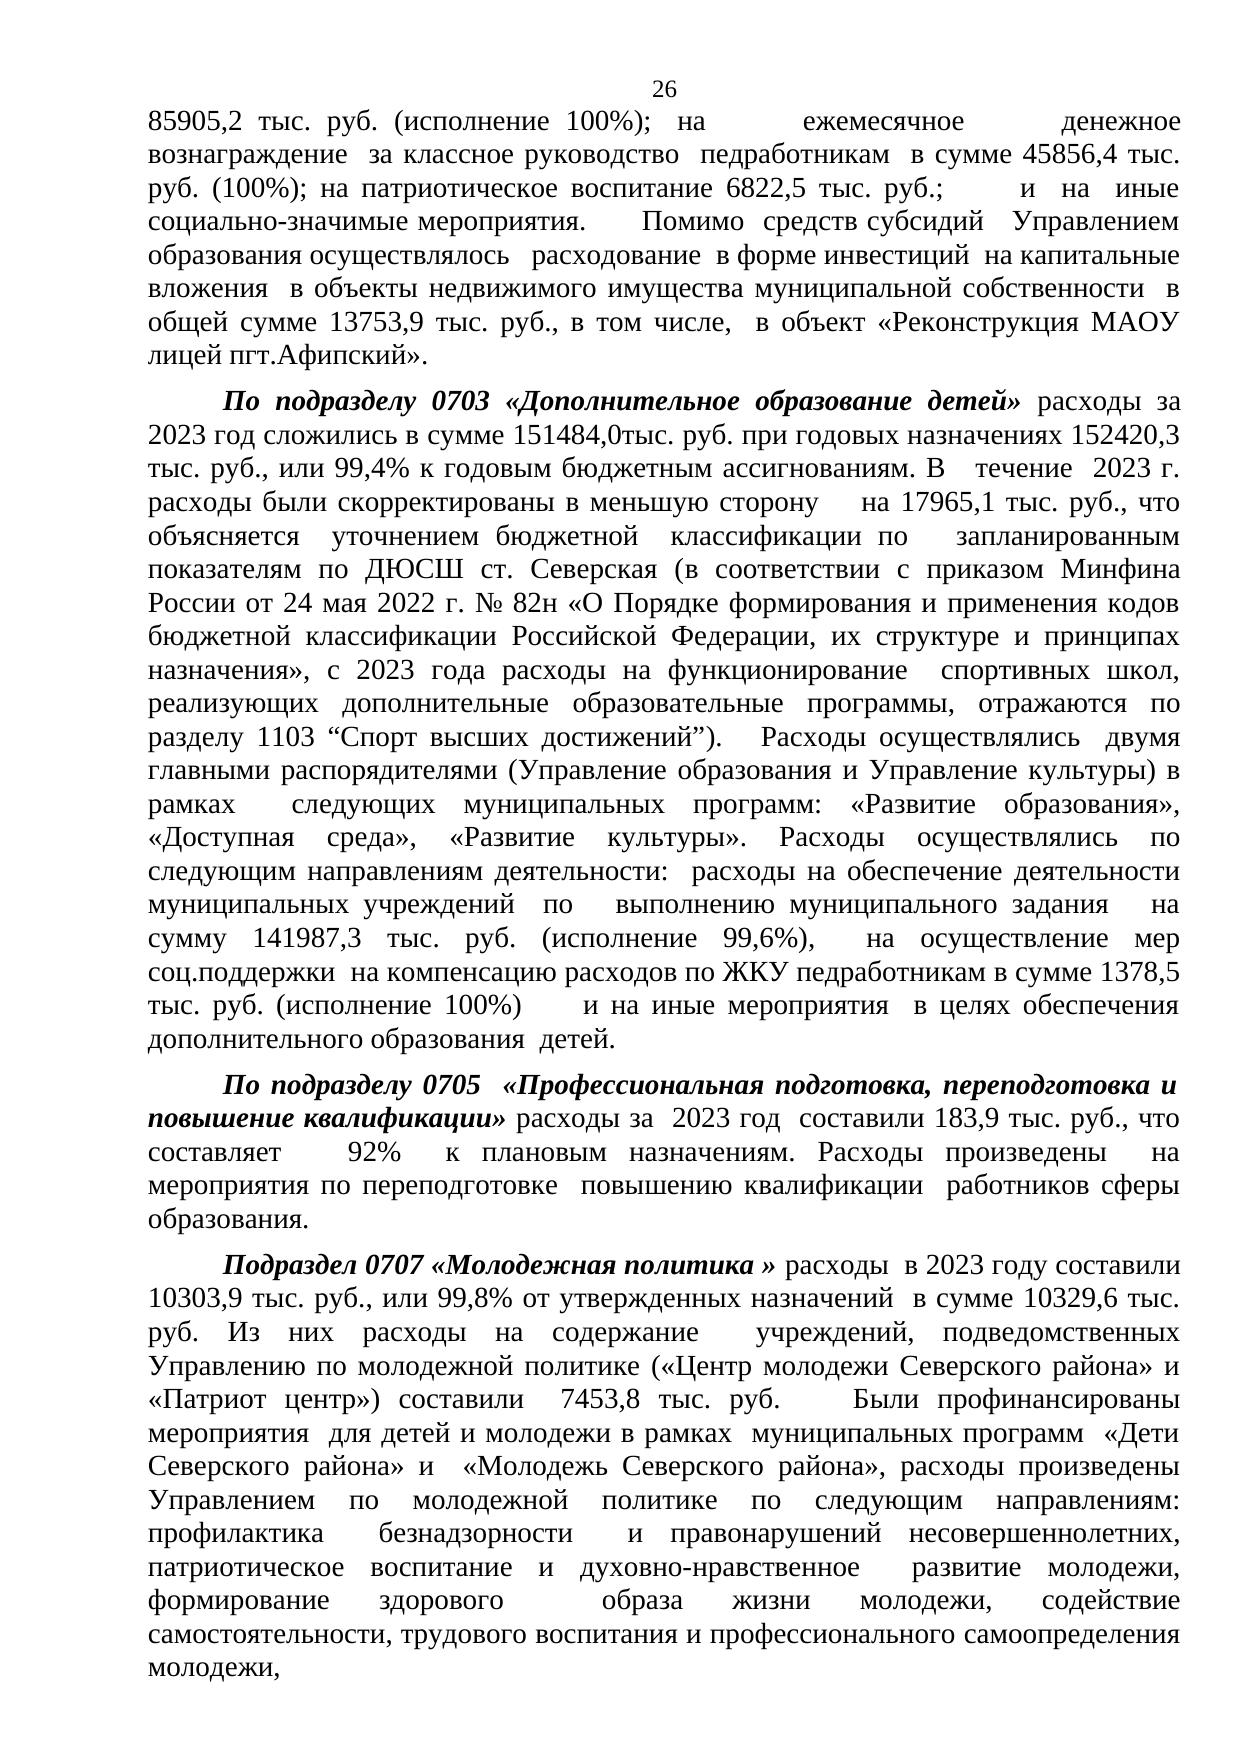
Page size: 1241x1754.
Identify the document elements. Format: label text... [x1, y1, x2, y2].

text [148, 103, 1181, 371]
text Подраздел 0707 «Молодежная политика » расходы в 2023 году составили 10303,9 тыс. руб., или 99,8% от утвержденных назначений в сумме 10329,6 тыс. руб. Из них расходы на содержание учреждений, подведомственных Управлению по молодежной политике («Центр молодежи Северского района» и «Патриот центр») составили 7453,8 тыс. руб. Были профинансированы мероприятия для детей и молодежи в рамках муниципальных программ «Дети Северского района» и «Молодежь Северского района», расходы произведены Управлением по молодежной политике по следующим направлениям: профилактика безнадзорности и правонарушений несовершеннолетних, патриотическое воспитание и духовно-нравственное развитие молодежи, формирование здорового образа жизни молодежи, содействие самостоятельности, трудового воспитания и профессионального самоопределения молодежи, [148, 1247, 1181, 1683]
text По подразделу 0705 «Профессиональная подготовка, переподготовка и повышение квалификации» расходы за 2023 год составили 183,9 тыс. руб., что составляет 92% к плановым назначениям. Расходы произведены на мероприятия по переподготовке повышению квалификации работников сферы образования. [148, 1067, 1181, 1234]
text По подразделу 0703 «Дополнительное образование детей» расходы за 2023 год сложились в сумме 151484,0тыс. руб. при годовых назначениях 152420,3 тыс. руб., или 99,4% к годовым бюджетным ассигнованиям. В течение 2023 г. расходы были скорректированы в меньшую сторону на 17965,1 тыс. руб., что объясняется уточнением бюджетной классификации по запланированным показателям по ДЮСШ ст. Северская (в соответствии с приказом Минфина России от 24 мая 2022 г. № 82н «О Порядке формирования и применения кодов бюджетной классификации Российской Федерации, их структуре и принципах назначения», с 2023 года расходы на функционирование спортивных школ, реализующих дополнительные образовательные программы, отражаются по разделу 1103 “Спорт высших достижений”). Расходы осуществлялись двумя главными распорядителями (Управление образования и Управление культуры) в рамках следующих муниципальных программ: «Развитие образования», «Доступная среда», «Развитие культуры». Расходы осуществлялись по следующим направлениям деятельности: расходы на обеспечение деятельности муниципальных учреждений по выполнению муниципального задания на сумму 141987,3 тыс. руб. (исполнение 99,6%), на осуществление мер соц.поддержки на компенсацию расходов по ЖКУ педработникам в сумме 1378,5 тыс. руб. (исполнение 100%) и на иные мероприятия в целях обеспечения дополнительного образования детей. [148, 383, 1181, 1054]
